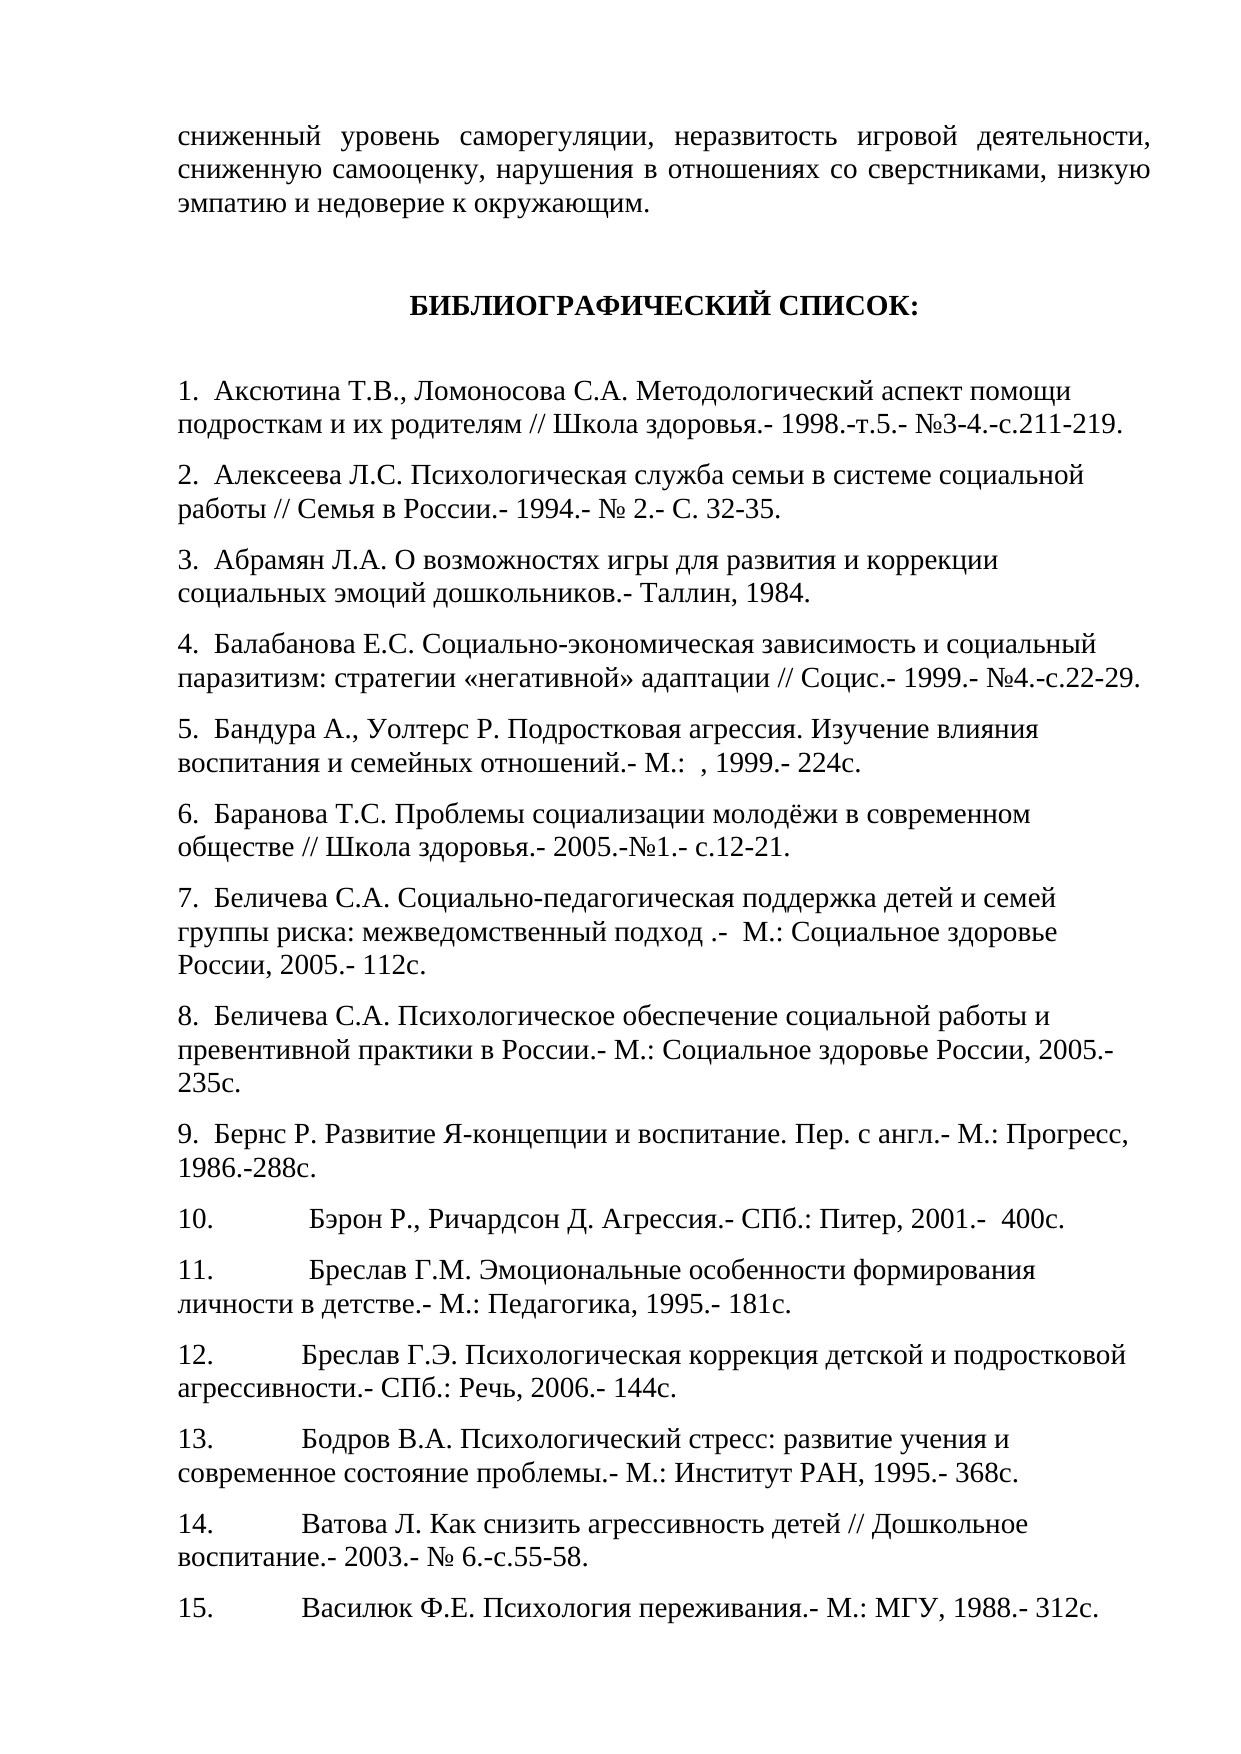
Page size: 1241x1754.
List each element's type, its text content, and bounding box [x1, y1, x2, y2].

text 14. Ватова Л. Как снизить агрессивность детей // Дошкольное воспитание.- 2003.- № 6.-с.55-58. [177, 1506, 1152, 1573]
text 6. Баранова Т.С. Проблемы социализации молодёжи в современном обществе // Школа здоровья.- 2005.-№1.- с.12-21. [177, 796, 1152, 863]
text БИБЛИОГРАФИЧЕСКИЙ СПИСОК: [177, 288, 1152, 322]
text 9. Бернс Р. Развитие Я-концепции и воспитание. Пер. с англ.- М.: Прогресс, 1986.-288с. [177, 1117, 1152, 1184]
text 15. Василюк Ф.Е. Психология переживания.- М.: МГУ, 1988.- 312с. [177, 1591, 1152, 1624]
text 3. Абрамян Л.А. О возможностях игры для развития и коррекции социальных эмоций дошкольников.- Таллин, 1984. [177, 542, 1152, 609]
text 11. Бреслав Г.М. Эмоциональные особенности формирования личности в детстве.- М.: Педагогика, 1995.- 181с. [177, 1252, 1152, 1319]
text 1. Аксютина Т.В., Ломоносова С.А. Методологический аспект помощи подросткам и их родителям // Школа здоровья.- 1998.-т.5.- №3-4.-с.211-219. [177, 373, 1152, 440]
text 10. Бэрон Р., Ричардсон Д. Агрессия.- СПб.: Питер, 2001.- 400с. [177, 1201, 1152, 1235]
text 5. Бандура А., Уолтерс Р. Подростковая агрессия. Изучение влияния воспитания и семейных отношений.- М.: , 1999.- 224с. [177, 711, 1152, 778]
text 12. Бреслав Г.Э. Психологическая коррекция детской и подростковой агрессивности.- СПб.: Речь, 2006.- 144с. [177, 1337, 1152, 1404]
text 8. Беличева С.А. Психологическое обеспечение социальной работы и превентивной практики в России.- М.: Социальное здоровье России, 2005.- 235с. [177, 998, 1152, 1099]
text 7. Беличева С.А. Социально-педагогическая поддержка детей и семей группы риска: межведомственный подход .- М.: Социальное здоровье России, 2005.- 112с. [177, 880, 1152, 981]
text 13. Бодров В.А. Психологический стресс: развитие учения и современное состояние проблемы.- М.: Институт РАН, 1995.- 368с. [177, 1421, 1152, 1488]
text 2. Алексеева Л.С. Психологическая служба семьи в системе социальной работы // Семья в России.- 1994.- № 2.- С. 32-35. [177, 457, 1152, 524]
text 4. Балабанова Е.С. Социально-экономическая зависимость и социальный паразитизм: стратегии «негативной» адаптации // Социс.- 1999.- №4.-с.22-29. [177, 627, 1152, 694]
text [177, 118, 1152, 219]
